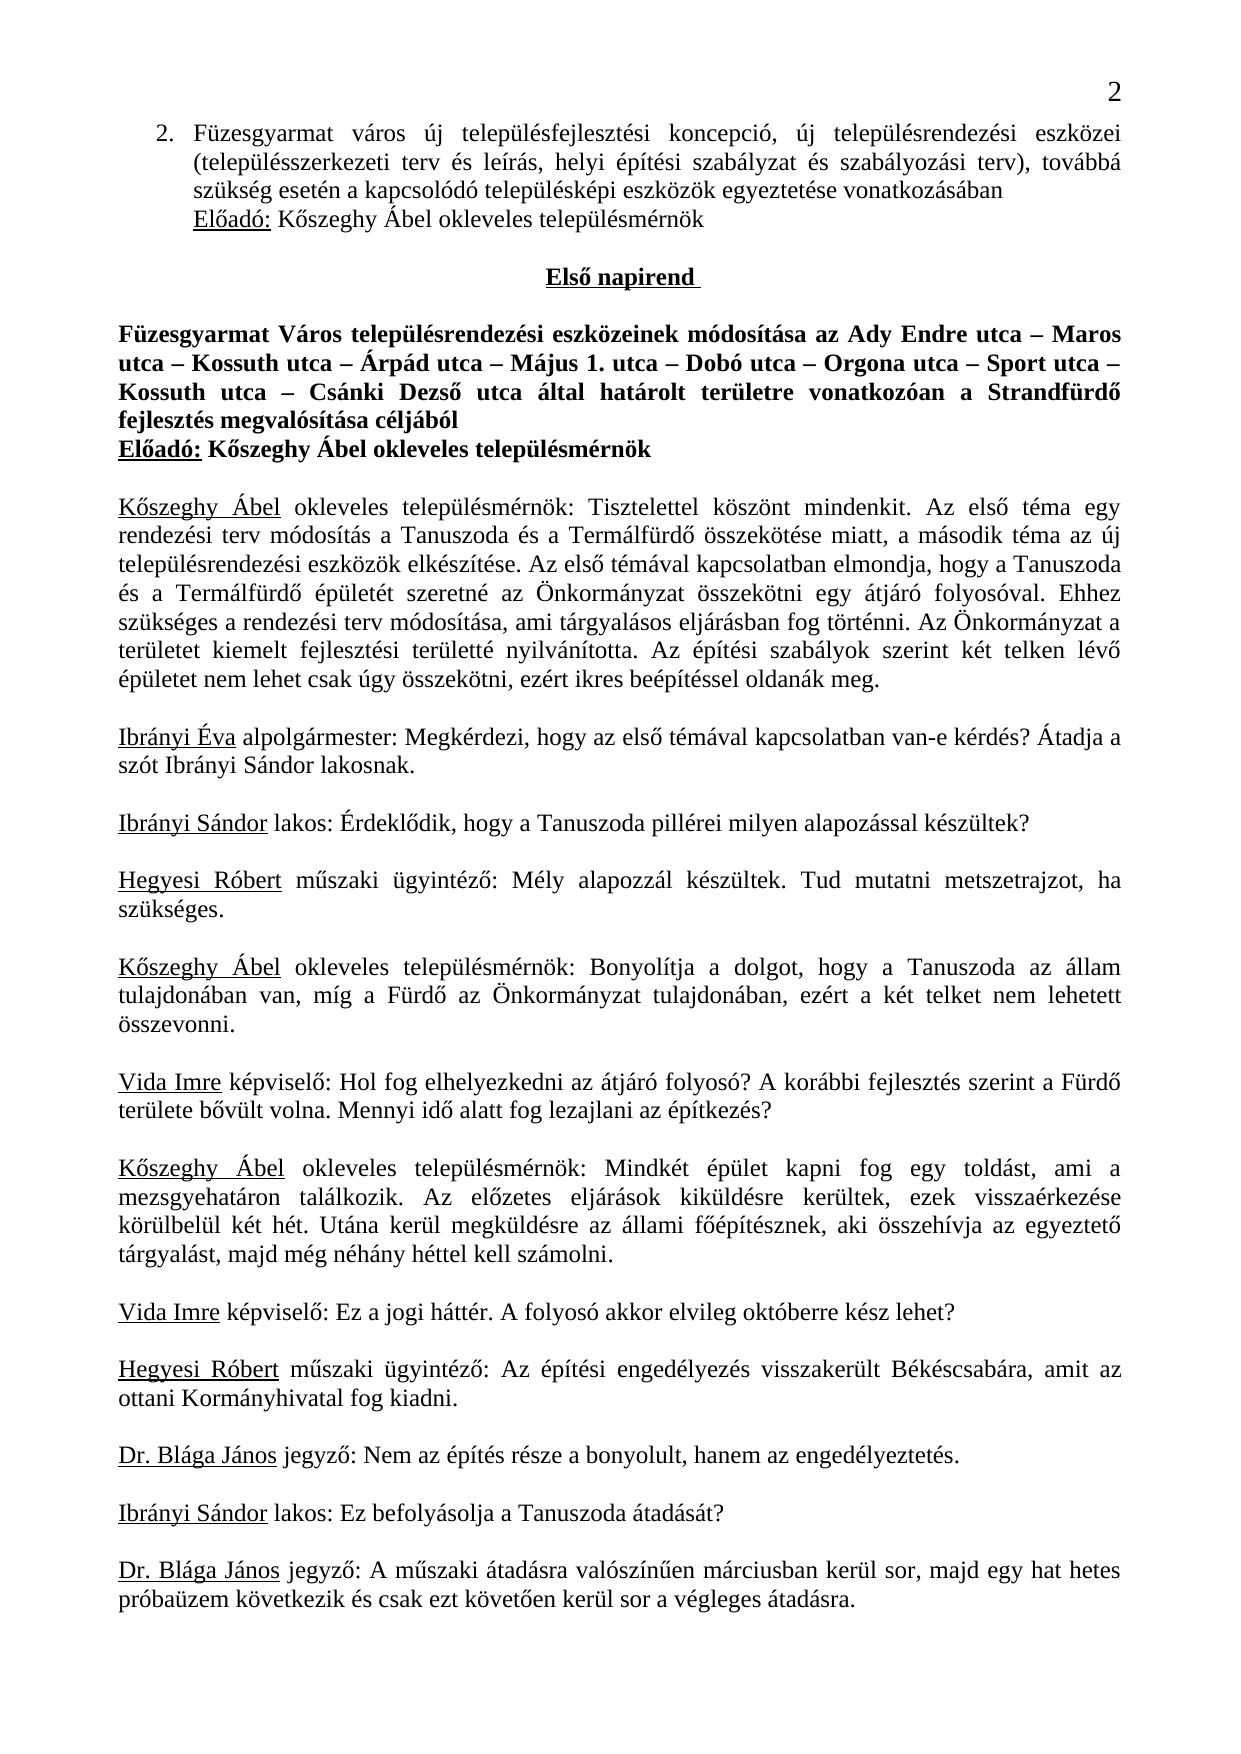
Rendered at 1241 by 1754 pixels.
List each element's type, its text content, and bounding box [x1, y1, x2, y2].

text Dr. Blága János jegyző: Nem az építés része a bonyolult, hanem az engedélyeztetés. [118, 1441, 1122, 1469]
text Vida Imre képviselő: Ez a jogi háttér. A folyosó akkor elvileg októberre kész lehet? [118, 1297, 1122, 1326]
text Füzesgyarmat Város településrendezési eszközeinek módosítása az Ady Endre utca – Maros utca – Kossuth utca – Árpád utca – Május 1. utca – Dobó utca – Orgona utca – Sport utca – Kossuth utca – Csánki Dezső utca által határolt területre vonatkozóan a Strandfürdő fejlesztés megvalósítása céljából [118, 319, 1122, 434]
text Kőszeghy Ábel okleveles településmérnök: Tisztelettel köszönt mindenkit. Az első téma egy rendezési terv módosítás a Tanuszoda és a Termálfürdő összekötése miatt, a második téma az új településrendezési eszközök elkészítése. Az első témával kapcsolatban elmondja, hogy a Tanuszoda és a Termálfürdő épületét szeretné az Önkormányzat összekötni egy átjáró folyosóval. Ehhez szükséges a rendezési terv módosítása, ami tárgyalásos eljárásban fog történni. Az Önkormányzat a területet kiemelt fejlesztési területté nyilvánította. Az építési szabályok szerint két telken lévő épületet nem lehet csak úgy összekötni, ezért ikres beépítéssel oldanák meg. [118, 492, 1122, 693]
text Ibrányi Sándor lakos: Érdeklődik, hogy a Tanuszoda pillérei milyen alapozással készültek? [118, 808, 1122, 837]
text Kőszeghy Ábel okleveles településmérnök: Mindkét épület kapni fog egy toldást, ami a mezsgyehatáron találkozik. Az előzetes eljárások kiküldésre kerültek, ezek visszaérkezése körülbelül két hét. Utána kerül megküldésre az állami főépítésznek, aki összehívja az egyeztető tárgyalást, majd még néhány héttel kell számolni. [118, 1153, 1122, 1268]
text Dr. Blága János jegyző: A műszaki átadásra valószínűen márciusban kerül sor, majd egy hat hetes próbaüzem következik és csak ezt követően kerül sor a végleges átadásra. [118, 1556, 1122, 1613]
text Hegyesi Róbert műszaki ügyintéző: Az építési engedélyezés visszakerült Békéscsabára, amit az ottani Kormányhivatal fog kiadni. [118, 1354, 1122, 1412]
text Kőszeghy Ábel okleveles településmérnök: Bonyolítja a dolgot, hogy a Tanuszoda az állam tulajdonában van, míg a Fürdő az Önkormányzat tulajdonában, ezért a két telket nem lehetett összevonni. [118, 952, 1122, 1038]
text Előadó: Kőszeghy Ábel okleveles településmérnök [118, 434, 1122, 463]
list Füzesgyarmat város új településfejlesztési koncepció, új településrendezési eszközei (településszerkezeti terv és leírás, helyi építési szabályzat és szabályozási terv), továbbá szükség esetén a kapcsolódó településképi eszközök egyeztetése vonatkozásában [156, 118, 1122, 204]
list Előadó: Kőszeghy Ábel okleveles településmérnök [193, 204, 1122, 233]
text Első napirend [118, 262, 1122, 291]
text Vida Imre képviselő: Hol fog elhelyezkedni az átjáró folyosó? A korábbi fejlesztés szerint a Fürdő területe bővült volna. Mennyi idő alatt fog lezajlani az építkezés? [118, 1067, 1122, 1124]
text Hegyesi Róbert műszaki ügyintéző: Mély alapozzál készültek. Tud mutatni metszetrajzot, ha szükséges. [118, 866, 1122, 923]
text Ibrányi Éva alpolgármester: Megkérdezi, hogy az első témával kapcsolatban van-e kérdés? Átadja a szót Ibrányi Sándor lakosnak. [118, 722, 1122, 779]
text Ibrányi Sándor lakos: Ez befolyásolja a Tanuszoda átadását? [118, 1498, 1122, 1527]
